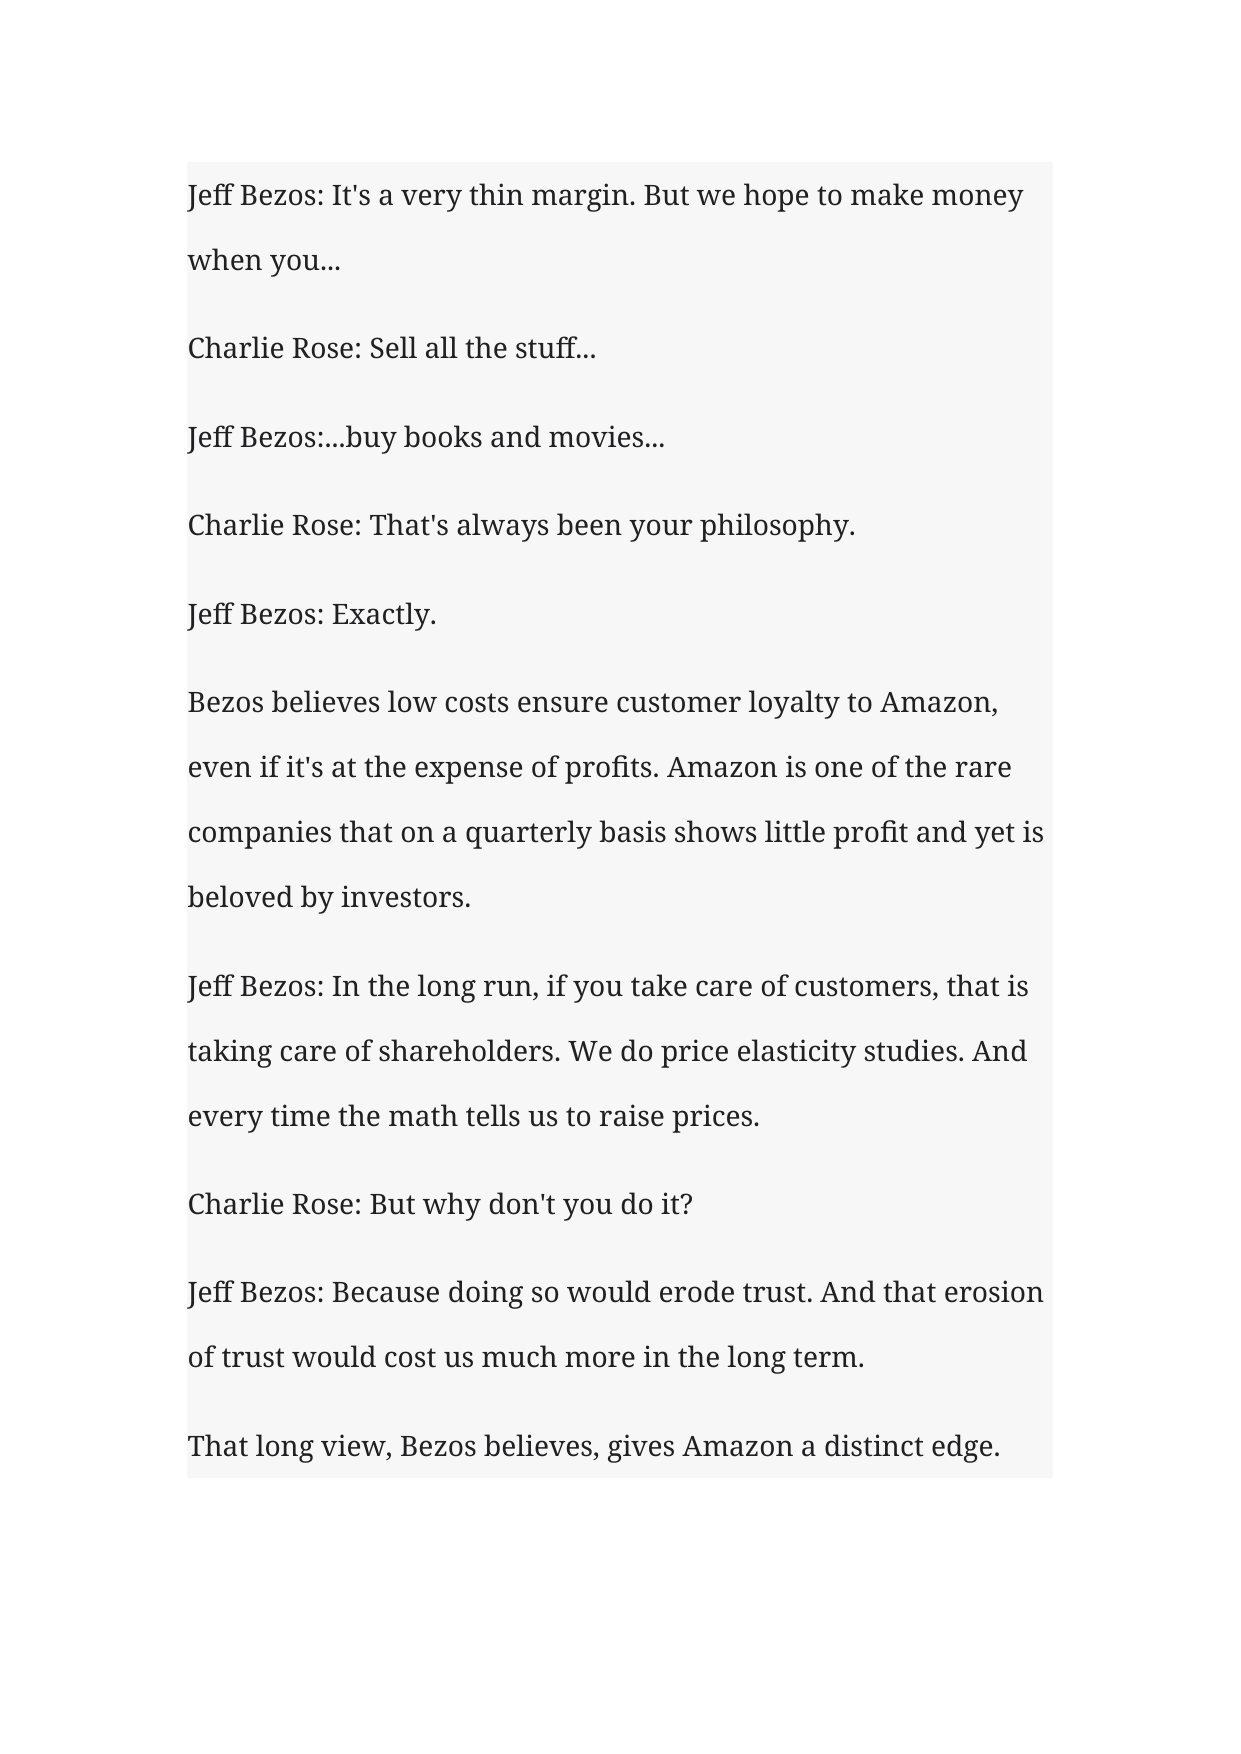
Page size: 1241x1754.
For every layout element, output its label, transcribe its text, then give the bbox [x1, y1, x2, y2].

text That long view, Bezos believes, gives Amazon a distinct edge. [187, 1413, 1053, 1478]
text Charlie Rose: But why don't you do it? [187, 1171, 1053, 1236]
text Jeff Bezos: It's a very thin margin. But we hope to make money when you... [187, 162, 1053, 292]
text Jeff Bezos: In the long run, if you take care of customers, that is taking care of shareholders. We do price elasticity studies. And every time the math tells us to raise prices. [187, 953, 1053, 1148]
text Charlie Rose: That's always been your philosophy. [187, 492, 1053, 557]
text Bezos believes low costs ensure customer loyalty to Amazon, even if it's at the expense of profits. Amazon is one of the rare companies that on a quarterly basis shows little profit and yet is beloved by investors. [187, 669, 1053, 929]
text Jeff Bezos:...buy books and movies... [187, 404, 1053, 469]
text Jeff Bezos: Because doing so would erode trust. And that erosion of trust would cost us much more in the long term. [187, 1259, 1053, 1389]
text Jeff Bezos: Exactly. [187, 581, 1053, 646]
text Charlie Rose: Sell all the stuff... [187, 315, 1053, 380]
